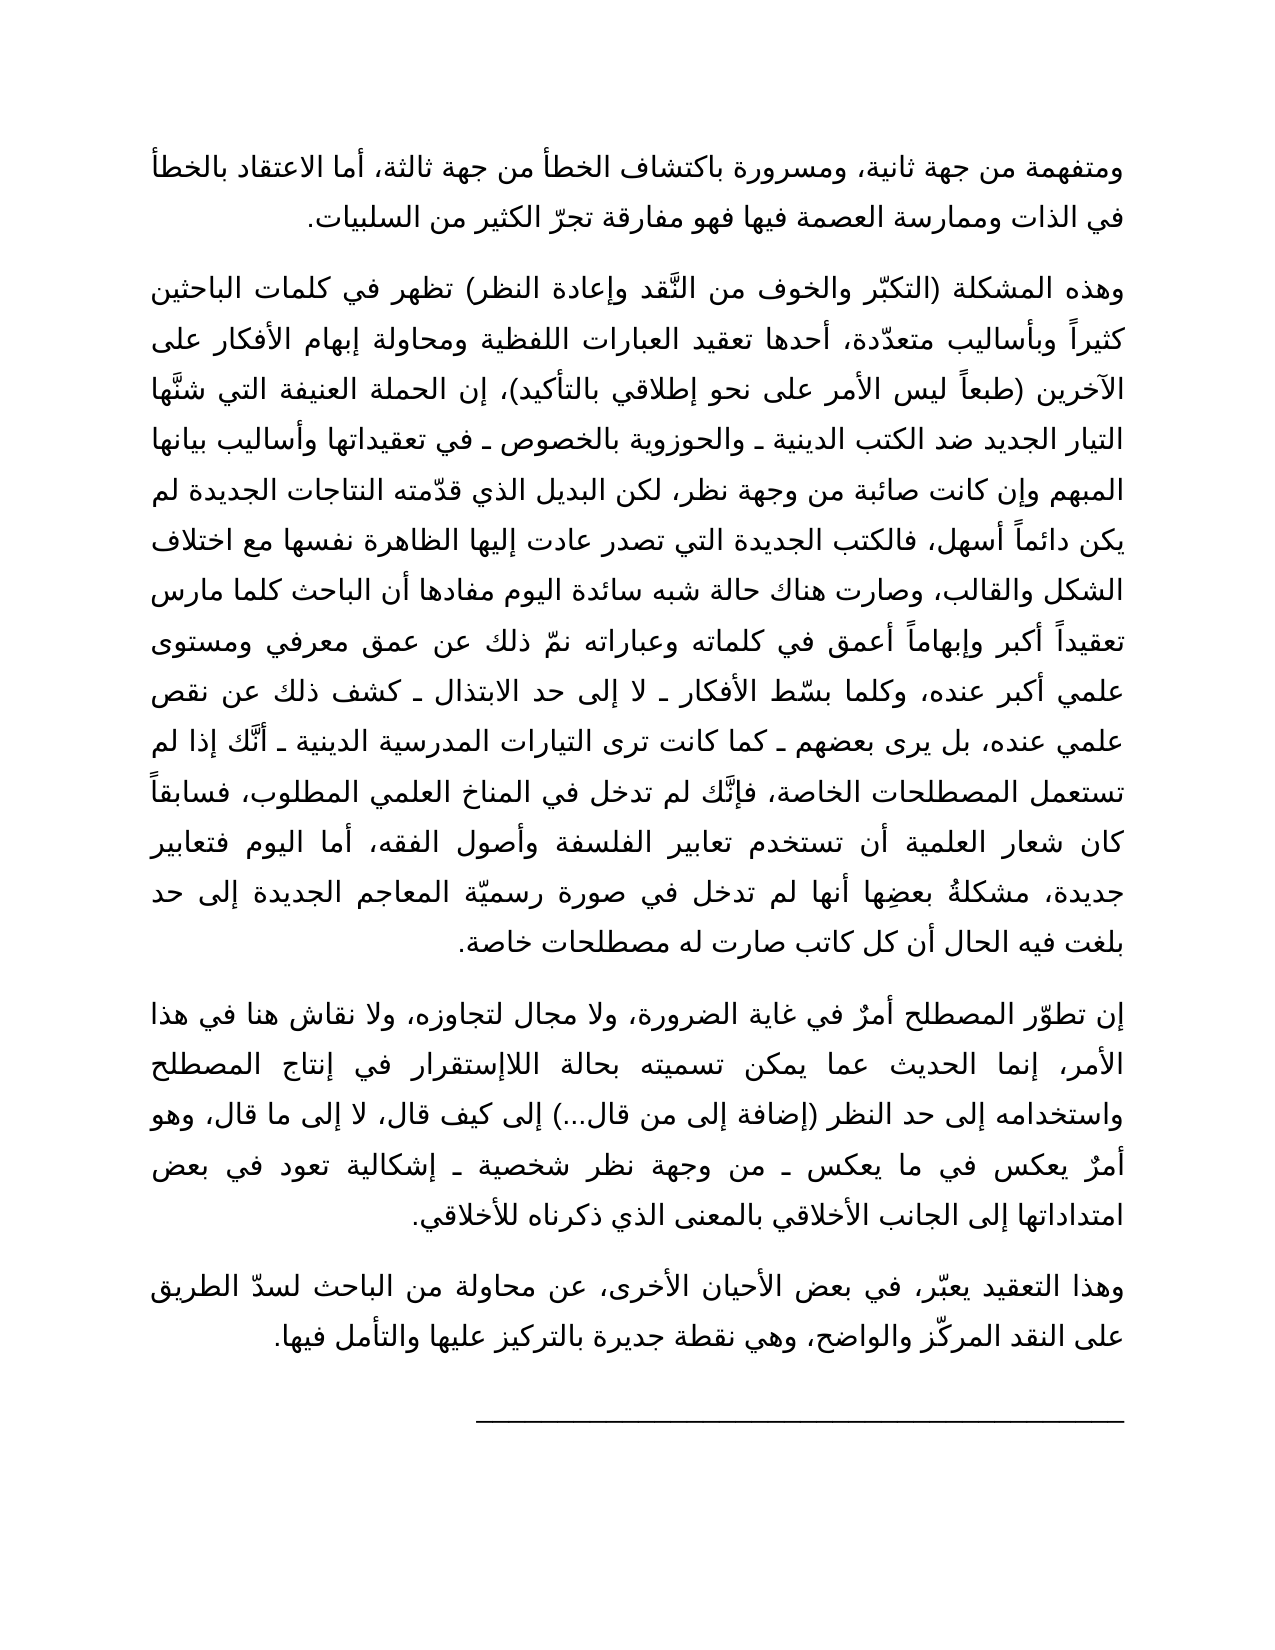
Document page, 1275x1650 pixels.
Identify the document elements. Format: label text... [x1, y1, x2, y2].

text ________________________________________ [150, 1391, 1125, 1424]
text وهذا التعقيد يعبّر، في بعض الأحيان الأخرى، عن محاولة من الباحث لسدّ الطريق على النقد المركّز والواضح، وهي نقطة جديرة بالتركيز عليها والتأمل فيها. [150, 1269, 1125, 1353]
text إن تطوّر المصطلح أمرٌ في غاية الضرورة، ولا مجال لتجاوزه، ولا نقاش هنا في هذا الأمر، إنما الحديث عما يمكن تسميته بحالة اللاإستقرار في إنتاج المصطلح واستخدامه إلى حد النظر (إضافة إلى من قال...) إلى كيف قال، لا إلى ما قال، وهو أمرٌ يعكس في ما يعكس ـ من وجهة نظر شخصية ـ إشكالية تعود في بعض امتداداتها إلى الجانب الأخلاقي بالمعنى الذي ذكرناه للأخلاقي. [150, 997, 1125, 1231]
text وهذه المشكلة (التكبّر والخوف من النَّقد وإعادة النظر) تظهر في كلمات الباحثين كثيراً وبأساليب متعدّدة، أحدها تعقيد العبارات اللفظية ومحاولة إبهام الأفكار على الآخرين (طبعاً ليس الأمر على نحو إطلاقي بالتأكيد)، إن الحملة العنيفة التي شنَّها التيار الجديد ضد الكتب الدينية ـ والحوزوية بالخصوص ـ في تعقيداتها وأساليب بيانها المبهم وإن كانت صائبة من وجهة نظر، لكن البديل الذي قدّمته النتاجات الجديدة لم يكن دائماً أسهل، فالكتب الجديدة التي تصدر عادت إليها الظاهرة نفسها مع اختلاف الشكل والقالب، وصارت هناك حالة شبه سائدة اليوم مفادها أن الباحث كلما مارس تعقيداً أكبر وإبهاماً أعمق في كلماته وعباراته نمّ ذلك عن عمق معرفي ومستوى علمي أكبر عنده، وكلما بسّط الأفكار ـ لا إلى حد الابتذال ـ كشف ذلك عن نقص علمي عنده، بل يرى بعضهم ـ كما كانت ترى التيارات المدرسية الدينية ـ أنَّك إذا لم تستعمل المصطلحات الخاصة، فإنَّك لم تدخل في المناخ العلمي المطلوب، فسابقاً كان شعار العلمية أن تستخدم تعابير الفلسفة وأصول الفقه، أما اليوم فتعابير جديدة، مشكلةُ بعضِها أنها لم تدخل في صورة رسميّة المعاجم الجديدة إلى حد بلغت فيه الحال أن كل كاتب صارت له مصطلحات خاصة. [150, 271, 1125, 959]
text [150, 150, 1125, 234]
